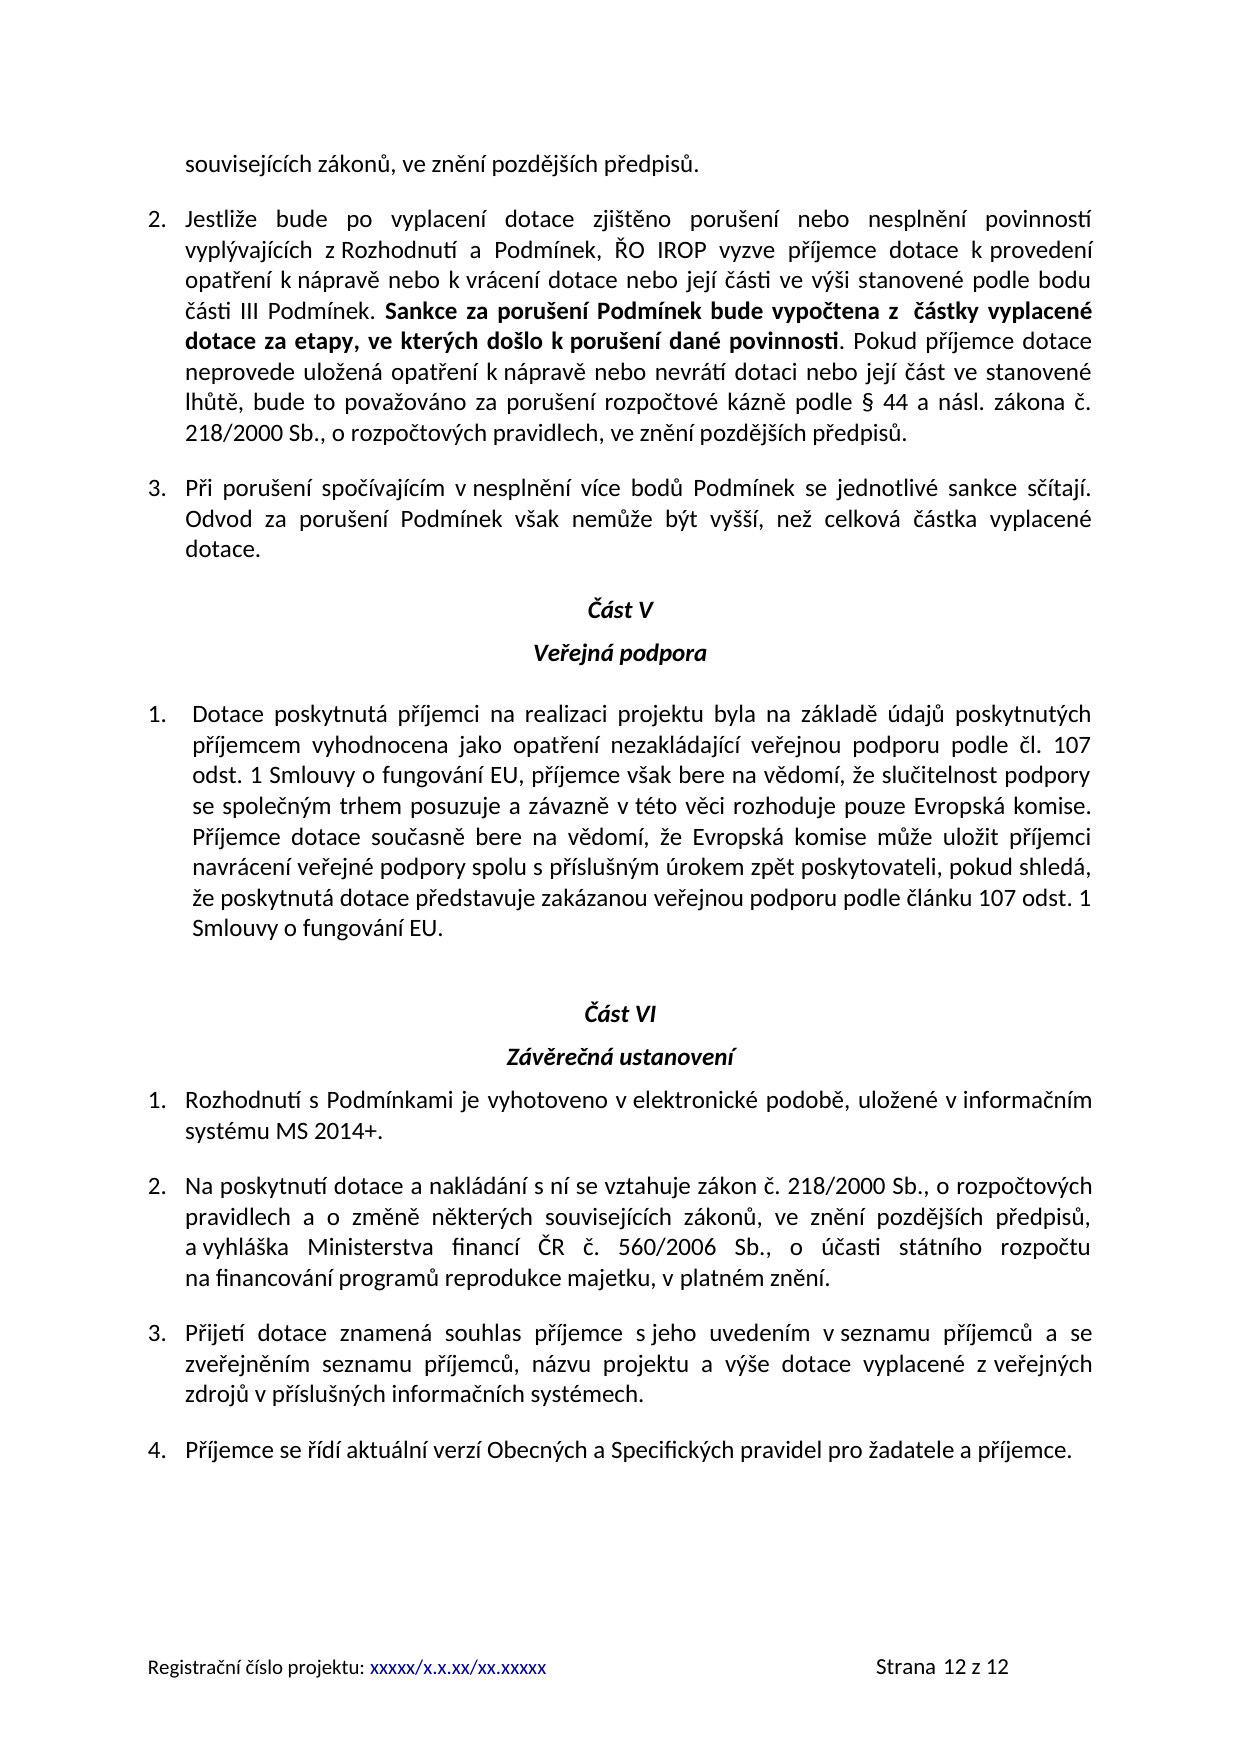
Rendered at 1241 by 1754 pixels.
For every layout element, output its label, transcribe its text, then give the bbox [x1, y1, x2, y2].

list Na poskytnutí dotace a nakládání s ní se vztahuje zákon č. 218/2000 Sb., o rozpočtových pravidlech a o změně některých souvisejících zákonů, ve znění pozdějších předpisů, a vyhláška Ministerstva financí ČR č. 560/2006 Sb., o účasti státního rozpočtu na financování programů reprodukce majetku, v platném znění. [148, 1170, 1092, 1292]
text Část V [148, 594, 1092, 625]
text Závěrečná ustanovení [148, 1041, 1092, 1072]
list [148, 148, 1092, 178]
list Při porušení spočívajícím v nesplnění více bodů Podmínek se jednotlivé sankce sčítají. Odvod za porušení Podmínek však nemůže být vyšší, než celková částka vyplacené dotace. [148, 472, 1092, 564]
list Rozhodnutí s Podmínkami je vyhotoveno v elektronické podobě, uložené v informačním systému MS 2014+. [148, 1084, 1092, 1145]
text Veřejná podpora [148, 637, 1092, 668]
list Jestliže bude po vyplacení dotace zjištěno porušení nebo nesplnění povinností vyplývajících z Rozhodnutí a Podmínek, ŘO IROP vyzve příjemce dotace k provedení opatření k nápravě nebo k vrácení dotace nebo její části ve výši stanovené podle bodu části III Podmínek. Sankce za porušení Podmínek bude vypočtena z částky vyplacené dotace za etapy, ve kterých došlo k porušení dané povinnosti. Pokud příjemce dotace neprovede uložená opatření k nápravě nebo nevrátí dotaci nebo její část ve stanovené lhůtě, bude to považováno za porušení rozpočtové kázně podle § 44 a násl. zákona č. 218/2000 Sb., o rozpočtových pravidlech, ve znění pozdějších předpisů. [148, 203, 1092, 447]
list Dotace poskytnutá příjemci na realizaci projektu byla na základě údajů poskytnutých příjemcem vyhodnocena jako opatření nezakládající veřejnou podporu podle čl. 107 odst. 1 Smlouvy o fungování EU, příjemce však bere na vědomí, že slučitelnost podpory se společným trhem posuzuje a závazně v této věci rozhoduje pouze Evropská komise. Příjemce dotace současně bere na vědomí, že Evropská komise může uložit příjemci navrácení veřejné podpory spolu s příslušným úrokem zpět poskytovateli, pokud shledá, že poskytnutá dotace představuje zakázanou veřejnou podporu podle článku 107 odst. 1 Smlouvy o fungování EU. [148, 698, 1092, 943]
list Příjemce se řídí aktuální verzí Obecných a Specifických pravidel pro žadatele a příjemce. [148, 1434, 1093, 1464]
list Přijetí dotace znamená souhlas příjemce s jeho uvedením v seznamu příjemců a se zveřejněním seznamu příjemců, názvu projektu a výše dotace vyplacené z veřejných zdrojů v příslušných informačních systémech. [148, 1317, 1092, 1409]
text Část VI [148, 998, 1092, 1029]
